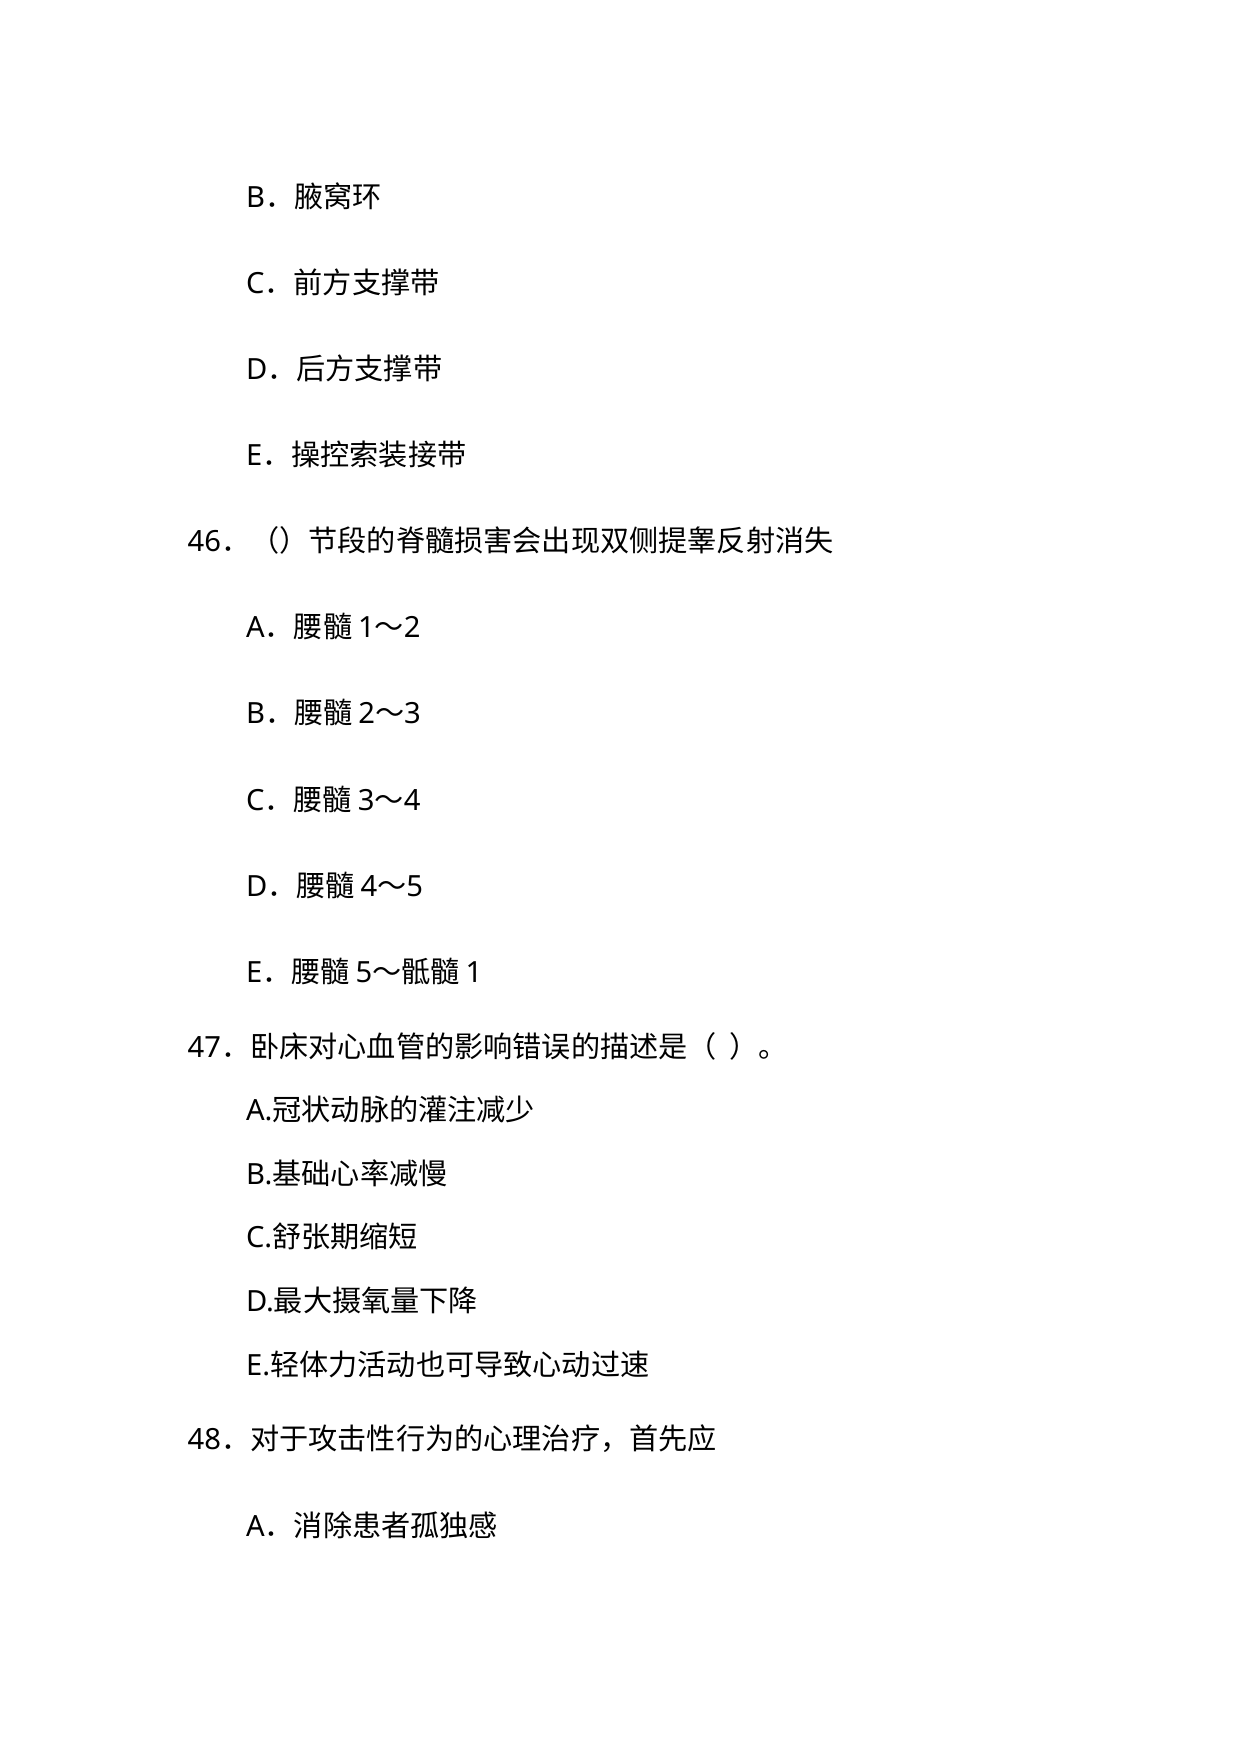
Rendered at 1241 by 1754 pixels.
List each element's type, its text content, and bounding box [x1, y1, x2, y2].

text D.最大摄氧量下降 [187, 1278, 1053, 1320]
text D．后方支撑带 [187, 334, 1053, 399]
text C.舒张期缩短 [187, 1214, 1053, 1256]
text D．腰髓4～5 [187, 851, 1053, 916]
text E.轻体力活动也可导致心动过速 [187, 1341, 1053, 1383]
text E．腰髓5～骶髓1 [187, 937, 1053, 1002]
text E．操控索装接带 [187, 420, 1053, 485]
text B．腋窝环 [187, 162, 1053, 227]
text A．消除患者孤独感 [187, 1491, 1053, 1556]
text 46．（）节段的脊髓损害会出现双侧提睾反射消失 [187, 507, 1053, 572]
text C．腰髓3～4 [187, 765, 1053, 830]
text 47．卧床对心血管的影响错误的描述是（ ）。 [187, 1023, 1053, 1066]
text A．腰髓1～2 [187, 593, 1053, 658]
text A.冠状动脉的灌注减少 [187, 1087, 1053, 1129]
text C．前方支撑带 [187, 248, 1053, 313]
text B．腰髓2～3 [187, 679, 1053, 744]
text B.基础心率减慢 [187, 1151, 1053, 1193]
text 48．对于攻击性行为的心理治疗，首先应 [187, 1405, 1053, 1470]
